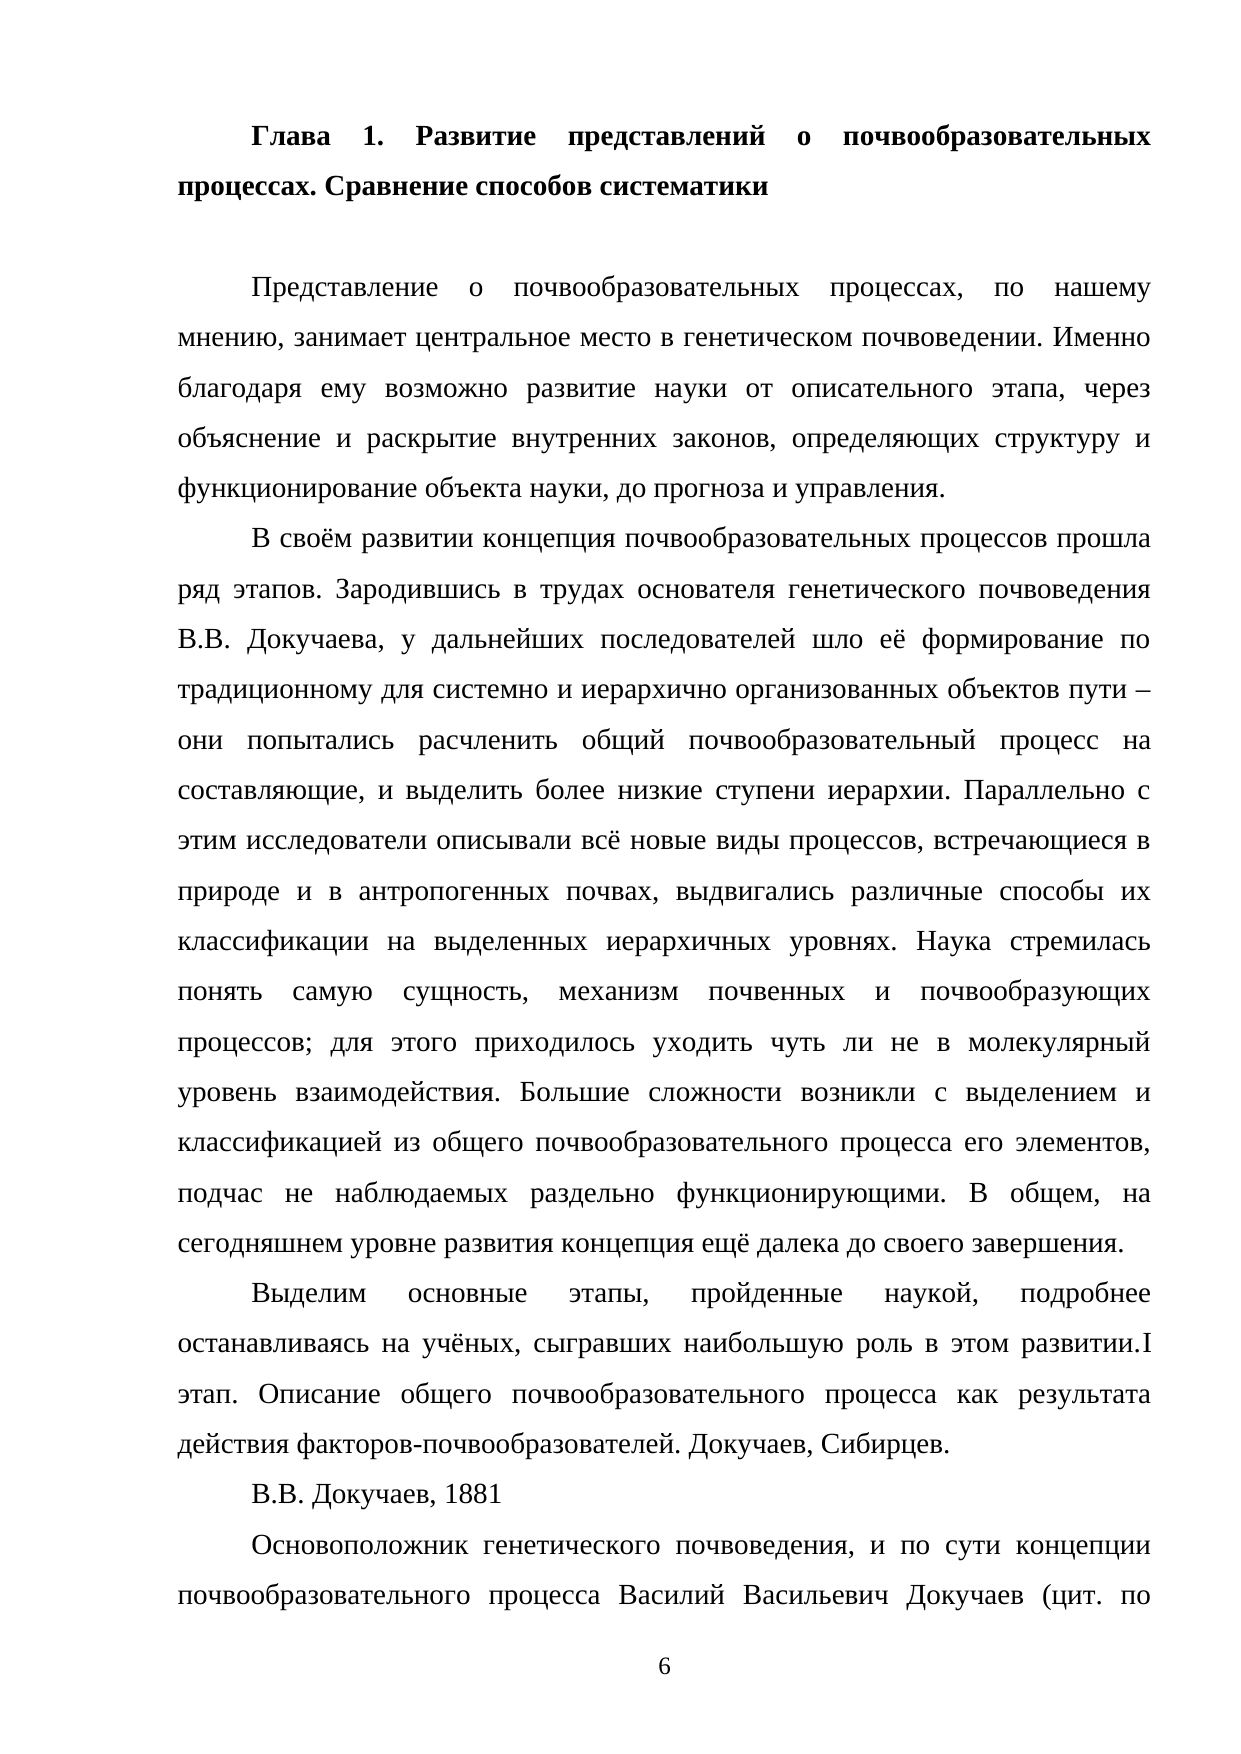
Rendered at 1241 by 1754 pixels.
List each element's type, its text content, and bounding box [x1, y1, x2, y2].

text В.В. Докучаев, 1881 [177, 1477, 1152, 1510]
text Выделим основные этапы, пройденные наукой, подробнее останавливаясь на учёных, сыгравших наибольшую роль в этом развитии.I этап. Описание общего почвообразовательного процесса как результата действия факторов-почвообразователей. Докучаев, Сибирцев. [177, 1275, 1152, 1460]
text Представление о почвообразовательных процессах, по нашему мнению, занимает центральное место в генетическом почвоведении. Именно благодаря ему возможно развитие науки от описательного этапа, через объяснение и раскрытие внутренних законов, определяющих структуру и функционирование объекта науки, до прогноза и управления. [177, 269, 1152, 504]
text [177, 1527, 1152, 1611]
text В своём развитии концепция почвообразовательных процессов прошла ряд этапов. Зародившись в трудах основателя генетического почвоведения В.В. Докучаева, у дальнейших последователей шло её формирование по традиционному для системно и иерархично организованных объектов пути – они попытались расчленить общий почвообразовательный процесс на составляющие, и выделить более низкие ступени иерархии. Параллельно с этим исследователи описывали всё новые виды процессов, встречающиеся в природе и в антропогенных почвах, выдвигались различные способы их классификации на выделенных иерархичных уровнях. Наука стремилась понять самую сущность, механизм почвенных и почвообразующих процессов; для этого приходилось уходить чуть ли не в молекулярный уровень взаимодействия. Большие сложности возникли с выделением и классификацией из общего почвообразовательного процесса его элементов, подчас не наблюдаемых раздельно функционирующими. В общем, на сегодняшнем уровне развития концепция ещё далека до своего завершения. [177, 521, 1152, 1258]
text Глава 1. Развитие представлений о почвообразовательных процессах. Сравнение способов систематики [177, 118, 1152, 202]
